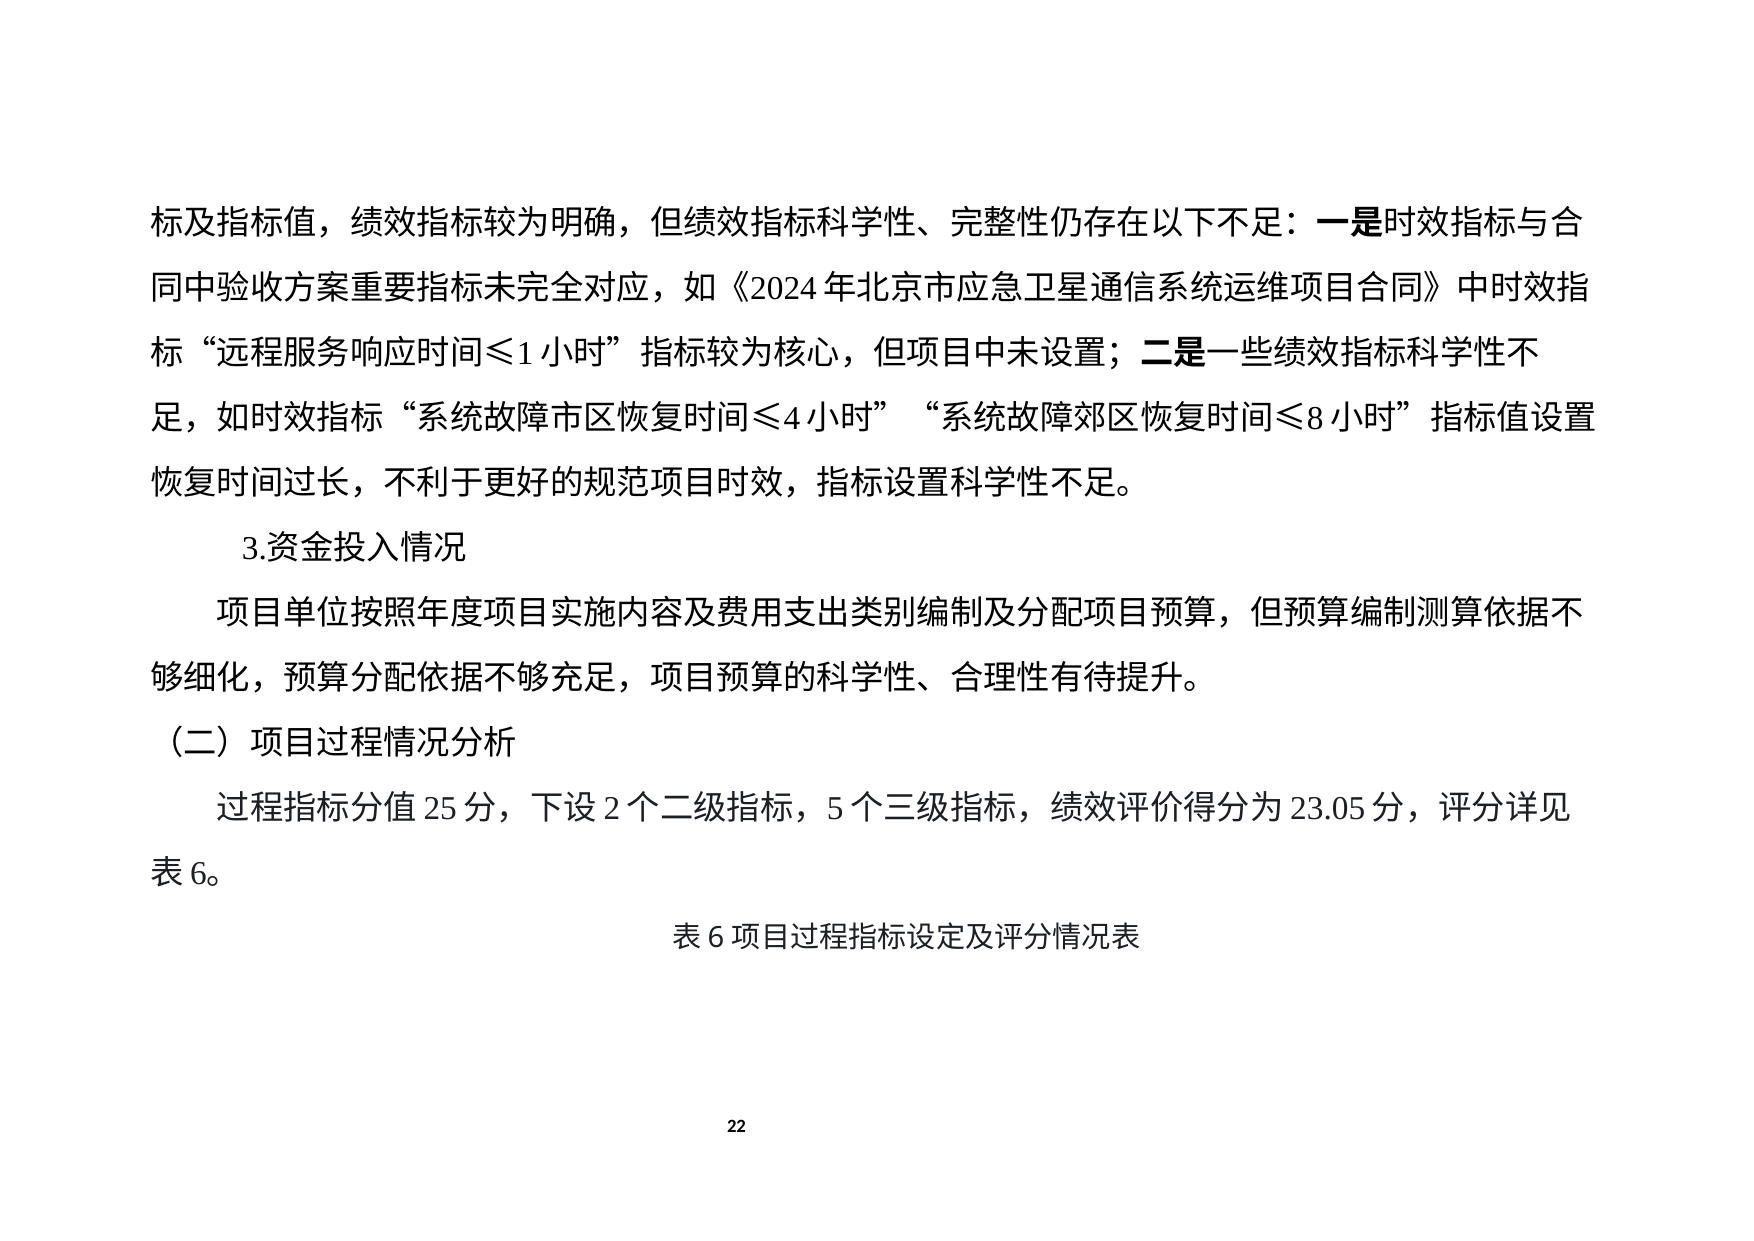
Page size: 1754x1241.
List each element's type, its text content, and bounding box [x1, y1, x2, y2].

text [150, 187, 1604, 512]
subtitle 3.资金投入情况 [150, 512, 1604, 577]
list 表6 项目过程指标设定及评分情况表 [150, 902, 1604, 967]
list 过程指标分值25分，下设2个二级指标，5个三级指标，绩效评价得分为23.05分，评分详见表6。 [150, 772, 1604, 902]
text 项目单位按照年度项目实施内容及费用支出类别编制及分配项目预算，但预算编制测算依据不够细化，预算分配依据不够充足，项目预算的科学性、合理性有待提升。 [150, 577, 1604, 707]
subtitle 项目过程情况分析 [150, 707, 1604, 772]
